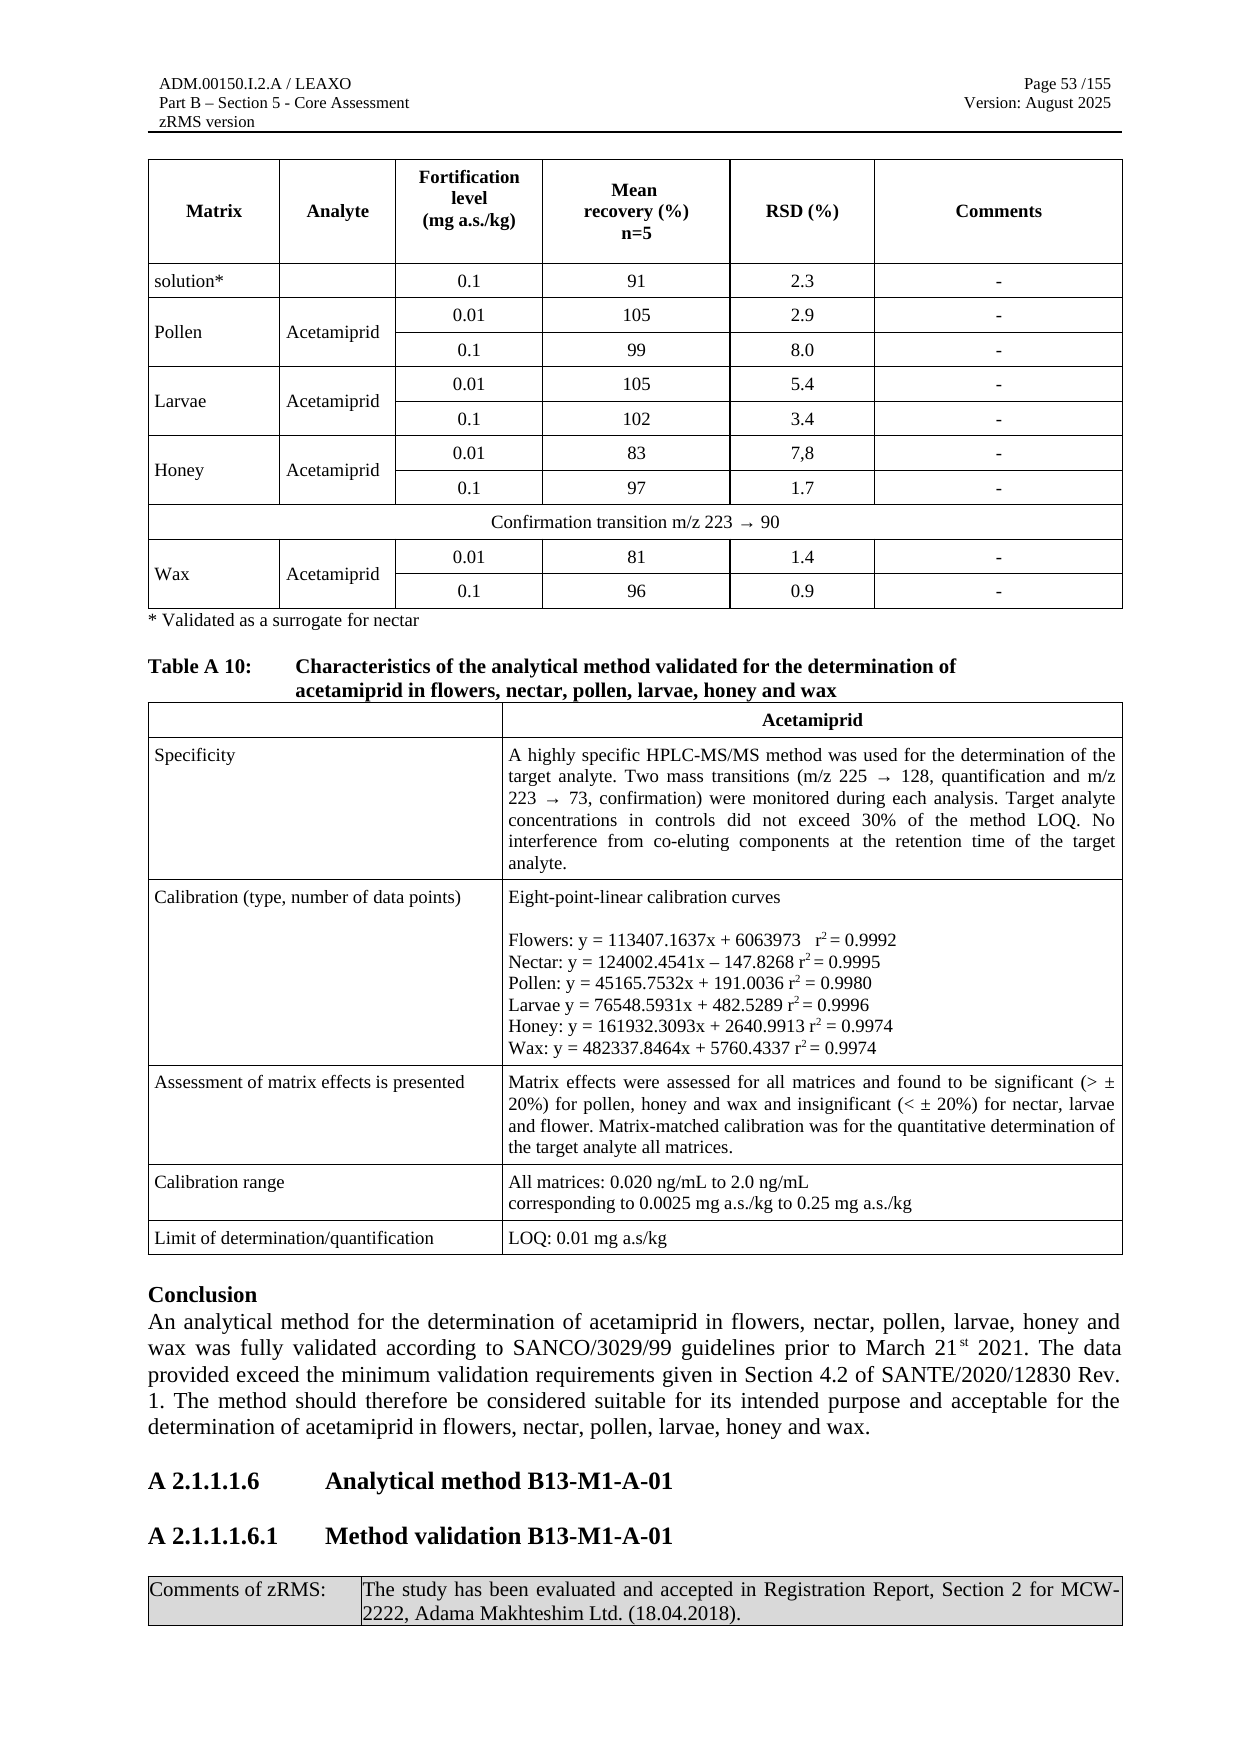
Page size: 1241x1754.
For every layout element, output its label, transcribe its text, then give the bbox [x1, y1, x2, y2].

text Conclusion [148, 1282, 1122, 1308]
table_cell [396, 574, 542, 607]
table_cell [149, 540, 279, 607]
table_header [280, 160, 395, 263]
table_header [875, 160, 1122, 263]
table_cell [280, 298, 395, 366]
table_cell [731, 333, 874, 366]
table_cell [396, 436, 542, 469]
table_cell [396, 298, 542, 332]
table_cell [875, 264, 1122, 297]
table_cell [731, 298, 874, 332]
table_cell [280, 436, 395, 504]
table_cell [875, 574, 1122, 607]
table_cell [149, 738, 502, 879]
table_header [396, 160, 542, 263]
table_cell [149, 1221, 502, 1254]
text Method validation B13-M1-A-01 [148, 1521, 1122, 1550]
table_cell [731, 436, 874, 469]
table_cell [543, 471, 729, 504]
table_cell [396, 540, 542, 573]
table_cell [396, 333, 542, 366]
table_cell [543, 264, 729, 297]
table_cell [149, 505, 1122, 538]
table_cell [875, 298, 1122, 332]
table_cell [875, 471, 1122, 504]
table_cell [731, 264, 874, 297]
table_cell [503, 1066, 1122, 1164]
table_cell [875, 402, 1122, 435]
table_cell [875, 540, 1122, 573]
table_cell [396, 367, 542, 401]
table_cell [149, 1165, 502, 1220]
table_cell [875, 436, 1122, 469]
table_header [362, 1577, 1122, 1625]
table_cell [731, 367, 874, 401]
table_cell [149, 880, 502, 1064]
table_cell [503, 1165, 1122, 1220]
text Table A 10: Characteristics of the analytical method validated for the determination of acetamiprid in flowers, nectar, pollen, larvae, honey and wax [148, 654, 1122, 702]
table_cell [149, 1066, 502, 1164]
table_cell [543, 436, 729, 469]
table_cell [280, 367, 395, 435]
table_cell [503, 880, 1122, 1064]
text * Validated as a surrogate for nectar [148, 609, 1122, 630]
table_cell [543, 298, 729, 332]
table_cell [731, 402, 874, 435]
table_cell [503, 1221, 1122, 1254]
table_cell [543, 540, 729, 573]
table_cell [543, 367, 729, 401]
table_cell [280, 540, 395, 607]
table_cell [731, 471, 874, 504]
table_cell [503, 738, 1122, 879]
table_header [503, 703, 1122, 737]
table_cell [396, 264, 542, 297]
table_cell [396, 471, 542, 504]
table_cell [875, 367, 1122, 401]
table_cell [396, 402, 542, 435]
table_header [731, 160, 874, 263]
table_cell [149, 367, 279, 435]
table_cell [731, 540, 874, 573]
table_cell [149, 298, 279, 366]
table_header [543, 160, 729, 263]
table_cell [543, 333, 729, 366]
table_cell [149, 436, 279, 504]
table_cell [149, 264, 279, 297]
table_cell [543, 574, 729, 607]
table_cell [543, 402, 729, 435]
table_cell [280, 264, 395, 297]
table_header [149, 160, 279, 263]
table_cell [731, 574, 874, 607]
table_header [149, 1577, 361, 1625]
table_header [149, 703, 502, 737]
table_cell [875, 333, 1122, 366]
text An analytical method for the determination of acetamiprid in flowers, nectar, pollen, larvae, honey and wax was fully validated according to SANCO/3029/99 guidelines prior to March 21st 2021. The data provided exceed the minimum validation requirements given in Section 4.2 of SANTE/2020/12830 Rev. 1. The method should therefore be considered suitable for its intended purpose and acceptable for the determination of acetamiprid in flowers, nectar, pollen, larvae, honey and wax. [148, 1308, 1122, 1440]
text Analytical method B13-M1-A-01 [148, 1466, 1122, 1495]
